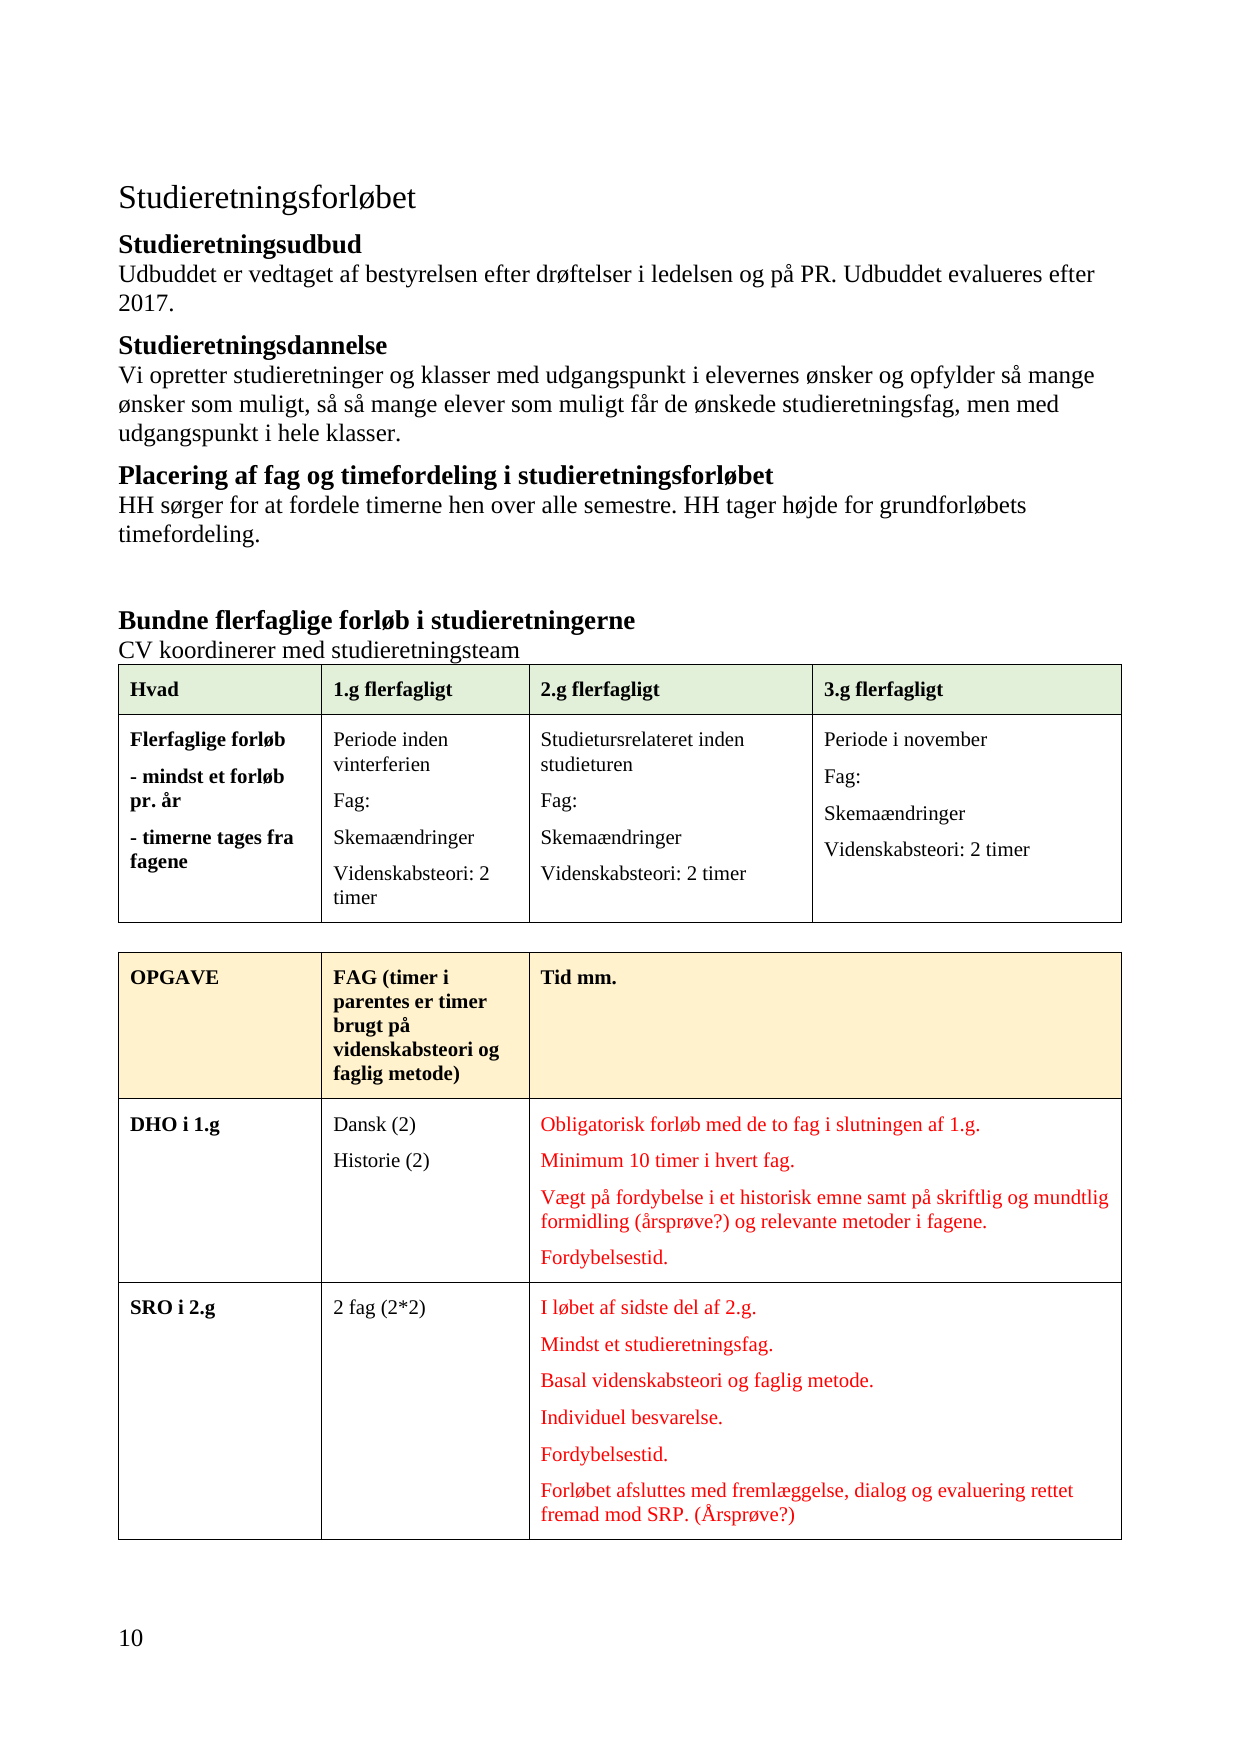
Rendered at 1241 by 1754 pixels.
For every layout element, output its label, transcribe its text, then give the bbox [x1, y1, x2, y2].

table_cell I løbet af sidste del af 2.g. Mindst et studieretningsfag. Basal videnskabsteori og faglig metode. Individuel besvarelse. Fordybelsestid. Forløbet afsluttes med fremlæggelse, dialog og evaluering rettet fremad mod SRP. (Årsprøve?) [530, 1283, 1121, 1539]
table_cell SRO i 2.g [119, 1283, 321, 1539]
text Udbuddet er vedtaget af bestyrelsen efter drøftelser i ledelsen og på PR. Udbuddet evalueres efter 2017. [118, 259, 1122, 317]
table_header OPGAVE [119, 953, 321, 1098]
table_header FAG (timer i parentes er timer brugt på videnskabsteori og faglig metode) [322, 953, 529, 1098]
table_cell DHO i 1.g [119, 1099, 321, 1282]
subtitle Studieretningsdannelse [118, 329, 1122, 360]
subtitle Placering af fag og timefordeling i studieretningsforløbet [118, 459, 1122, 490]
table_header 3.g flerfagligt [813, 665, 1121, 714]
subtitle Bundne flerfaglige forløb i studieretningerne [118, 604, 1122, 635]
text Vi opretter studieretninger og klasser med udgangspunkt i elevernes ønsker og opfylder så mange ønsker som muligt, så så mange elever som muligt får de ønskede studieretningsfag, men med udgangspunkt i hele klasser. [118, 360, 1122, 447]
table_cell Flerfaglige forløb - mindst et forløb pr. år - timerne tages fra fagene [119, 715, 321, 922]
text HH sørger for at fordele timerne hen over alle semestre. HH tager højde for grundforløbets timefordeling. [118, 490, 1122, 548]
table_cell Dansk (2) Historie (2) [322, 1099, 529, 1282]
table_cell 2 fag (2*2) [322, 1283, 529, 1539]
table_header Hvad [119, 665, 321, 714]
subtitle Studieretningsudbud [118, 228, 1122, 259]
table_cell Studietursrelateret inden studieturen Fag: Skemaændringer Videnskabsteori: 2 timer [530, 715, 812, 922]
table_cell Obligatorisk forløb med de to fag i slutningen af 1.g. Minimum 10 timer i hvert fag. Vægt på fordybelse i et historisk emne samt på skriftlig og mundtlig formidling (årsprøve?) og relevante metoder i fagene. Fordybelsestid. [530, 1099, 1121, 1282]
table_cell Periode inden vinterferien Fag: Skemaændringer Videnskabsteori: 2 timer [322, 715, 529, 922]
table_header 1.g flerfagligt [322, 665, 529, 714]
subtitle Studieretningsforløbet [118, 177, 1122, 216]
table_header 2.g flerfagligt [530, 665, 812, 714]
text CV koordinerer med studieretningsteam [118, 635, 1122, 664]
table_header Tid mm. [530, 953, 1121, 1098]
table_cell Periode i november Fag: Skemaændringer Videnskabsteori: 2 timer [813, 715, 1121, 922]
